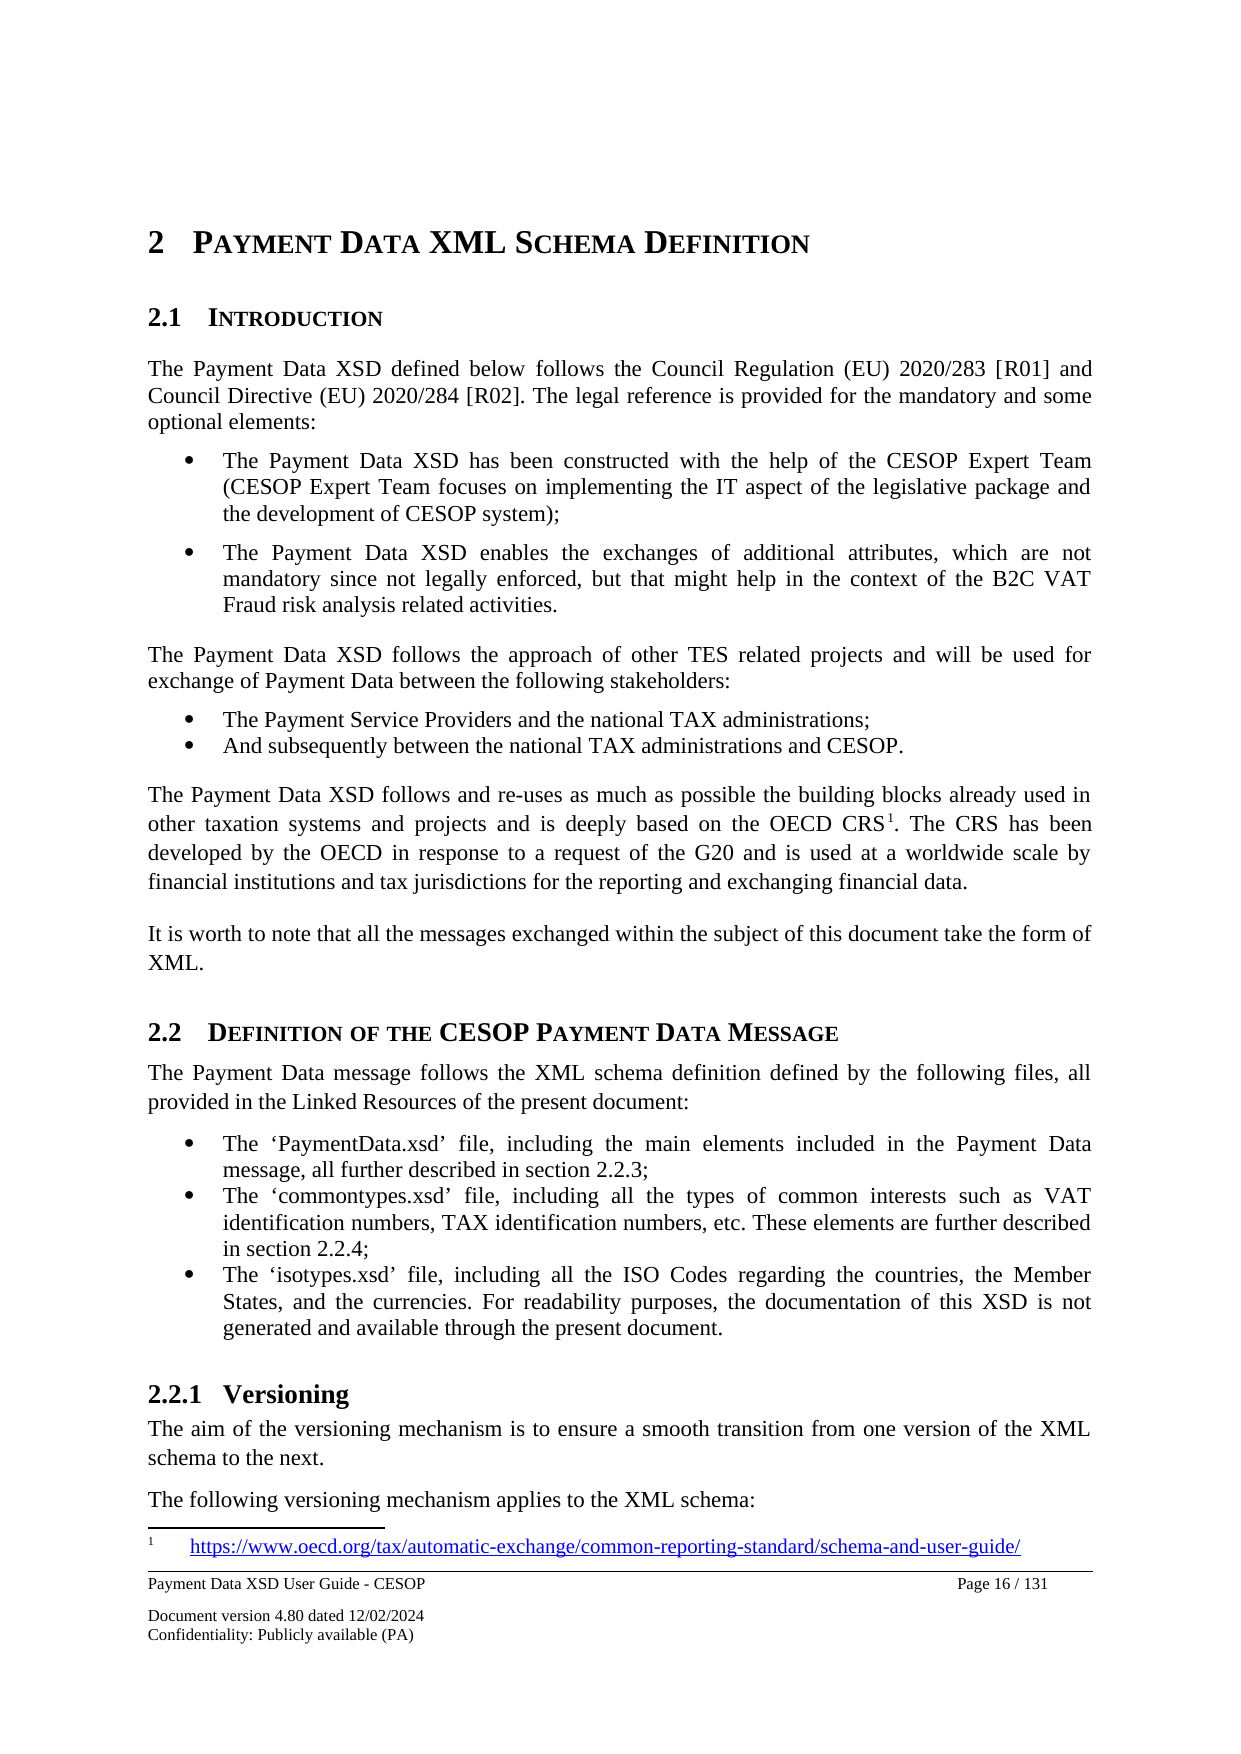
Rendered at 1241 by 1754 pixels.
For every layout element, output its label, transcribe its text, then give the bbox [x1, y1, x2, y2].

text The Payment Data XSD follows the approach of other TES related projects and will be used for exchange of Payment Data between the following stakeholders: [148, 641, 1093, 693]
subtitle Versioning [148, 1378, 1093, 1409]
list The ‘PaymentData.xsd’ file, including the main elements included in the Payment Data message, all further described in section 2.2.3; [185, 1130, 1093, 1182]
list The Payment Service Providers and the national TAX administrations; [185, 706, 1093, 732]
list The ‘commontypes.xsd’ file, including all the types of common interests such as VAT identification numbers, TAX identification numbers, etc. These elements are further described in section 2.2.4; [185, 1182, 1093, 1261]
subtitle Introduction [148, 301, 1093, 333]
text The Payment Data message follows the XML schema definition defined by the following files, all provided in the Linked Resources of the present document: [148, 1059, 1093, 1114]
list The Payment Data XSD has been constructed with the help of the CESOP Expert Team (CESOP Expert Team focuses on implementing the IT aspect of the legislative package and the development of CESOP system); [185, 447, 1093, 526]
text The Payment Data XSD defined below follows the Council Regulation (EU) 2020/283 [R01] and Council Directive (EU) 2020/284 [R02]. The legal reference is provided for the mandatory and some optional elements: [148, 356, 1093, 434]
text The Payment Data XSD follows and re-uses as much as possible the building blocks already used in other taxation systems and projects and is deeply based on the OECD CRS. The CRS has been developed by the OECD in response to a request of the G20 and is used at a worldwide scale by financial institutions and tax jurisdictions for the reporting and exchanging financial data. [148, 781, 1093, 895]
subtitle Definition of the CESOP Payment Data Message [148, 1016, 1093, 1047]
text The aim of the versioning mechanism is to ensure a smooth transition from one version of the XML schema to the next. [148, 1415, 1093, 1471]
list And subsequently between the national TAX administrations and CESOP. [185, 732, 1093, 758]
list The ‘isotypes.xsd’ file, including all the ISO Codes regarding the countries, the Member States, and the currencies. For readability purposes, the documentation of this XSD is not generated and available through the present document. [185, 1261, 1093, 1341]
text It is worth to note that all the messages exchanged within the subject of this document take the form of XML. [148, 920, 1093, 976]
text The following versioning mechanism applies to the XML schema: [148, 1486, 1093, 1512]
list The Payment Data XSD enables the exchanges of additional attributes, which are not mandatory since not legally enforced, but that might help in the context of the B2C VAT Fraud risk analysis related activities. [185, 539, 1093, 618]
subtitle Payment Data XML Schema Definition [148, 222, 1093, 260]
